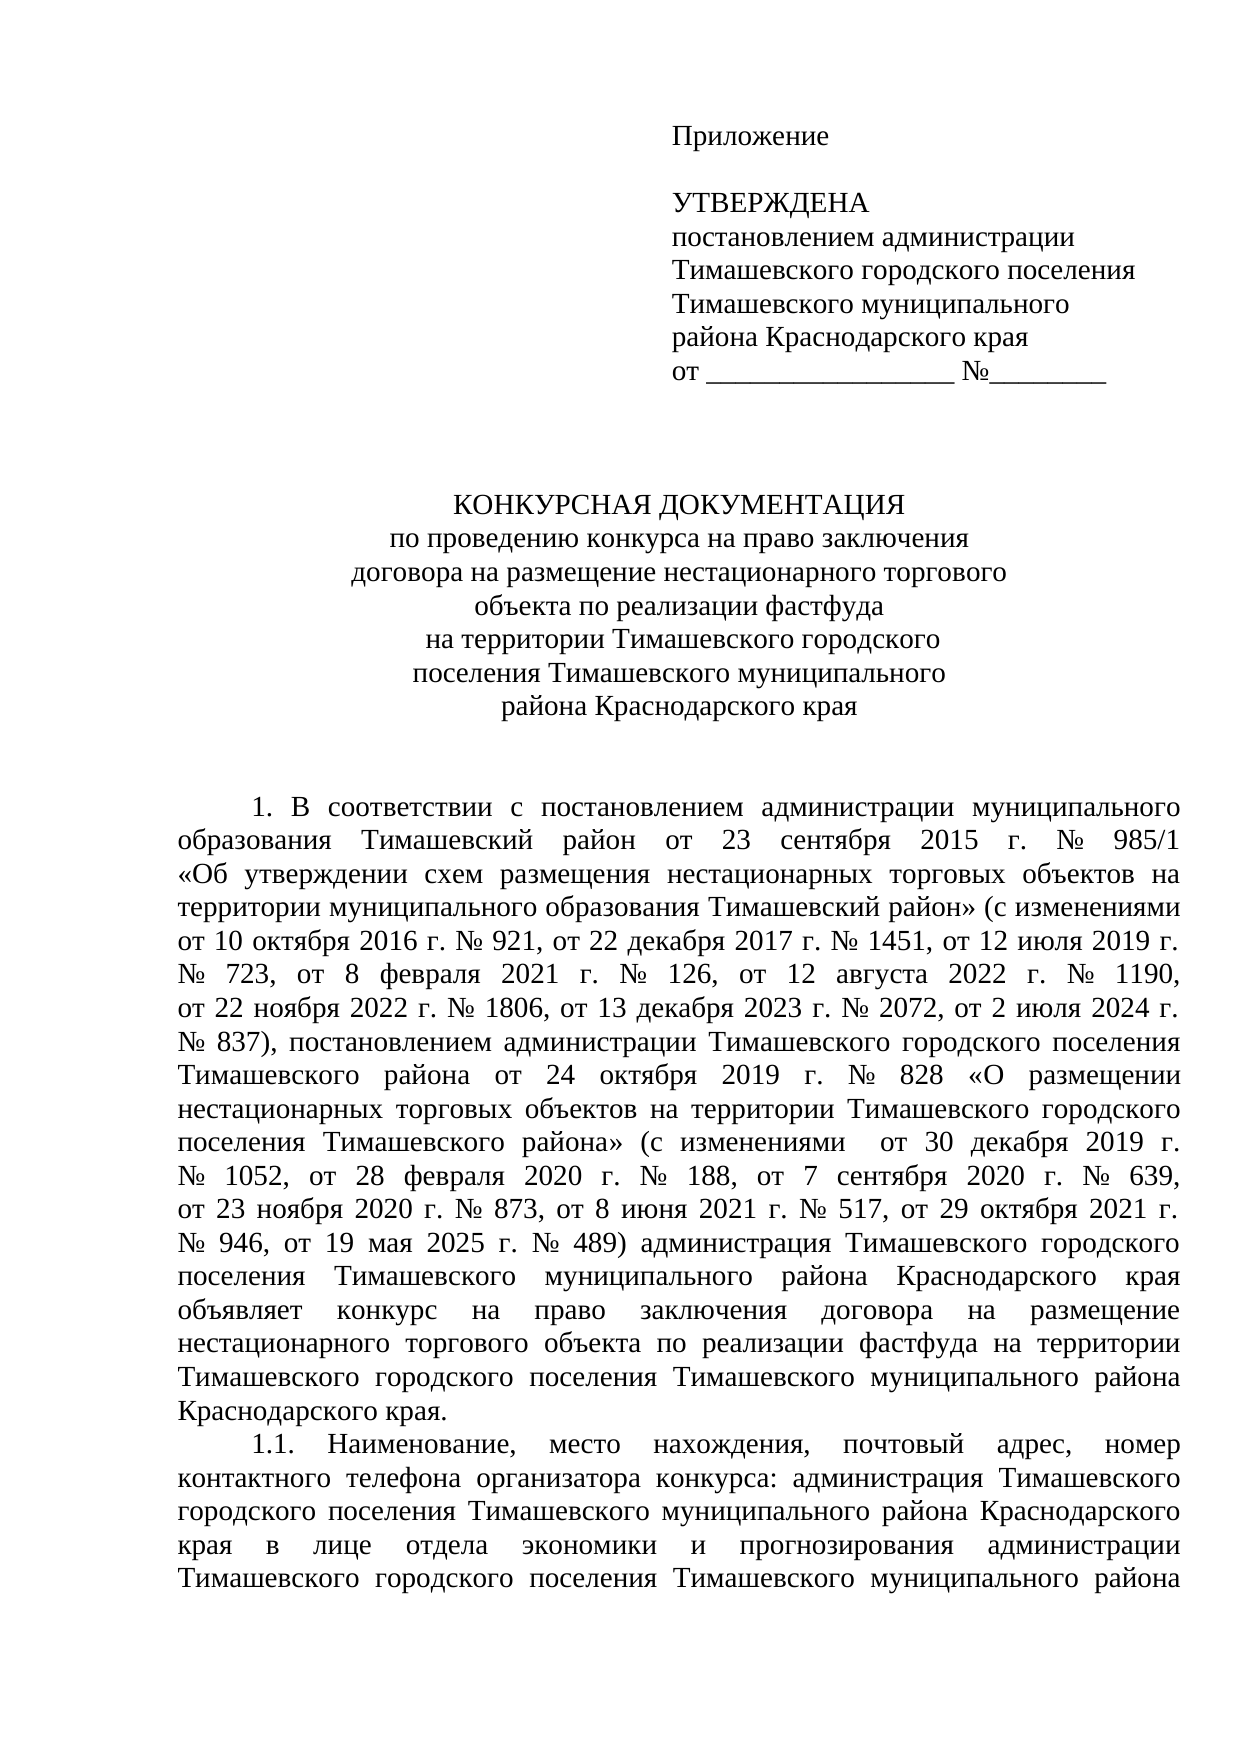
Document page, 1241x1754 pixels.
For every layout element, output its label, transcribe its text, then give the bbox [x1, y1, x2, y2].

text Тимашевского городского поселения [650, 252, 1181, 286]
text от _________________ №________ [650, 353, 1181, 386]
text Приложение [650, 118, 1181, 152]
text на территории Тимашевского городского [177, 621, 1181, 655]
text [177, 1426, 1181, 1594]
text договора на размещение нестационарного торгового [177, 554, 1181, 588]
text постановлением администрации [650, 219, 1181, 252]
text района Краснодарского края [177, 688, 1181, 722]
text поселения Тимашевского муниципального [177, 655, 1181, 688]
text Тимашевского муниципального [650, 286, 1181, 319]
text УТВЕРЖДЕНА [650, 185, 1181, 219]
text КОНКУРСНАЯ ДОКУМЕНТАЦИЯ [177, 487, 1181, 521]
text объекта по реализации фастфуда [177, 588, 1181, 621]
text района Краснодарского края [650, 319, 1181, 353]
text по проведению конкурса на право заключения [177, 521, 1181, 554]
text 1. В соответствии с постановлением администрации муниципального образования Тимашевский район от 23 сентября 2015 г. № 985/1 «Об утверждении схем размещения нестационарных торговых объектов на территории муниципального образования Тимашевский район» (с изменениями от 10 октября 2016 г. № 921, от 22 декабря 2017 г. № 1451, от 12 июля 2019 г. № 723, от 8 февраля 2021 г. № 126, от 12 августа 2022 г. № 1190, от 22 ноября 2022 г. № 1806, от 13 декабря 2023 г. № 2072, от 2 июля 2024 г. № 837), постановлением администрации Тимашевского городского поселения Тимашевского района от 24 октября 2019 г. № 828 «О размещении нестационарных торговых объектов на территории Тимашевского городского поселения Тимашевского района» (с изменениями от 30 декабря 2019 г. № 1052, от 28 февраля 2020 г. № 188, от 7 сентября 2020 г. № 639, от 23 ноября 2020 г. № 873, от 8 июня 2021 г. № 517, от 29 октября 2021 г. № 946, от 19 мая 2025 г. № 489) администрация Тимашевского городского поселения Тимашевского муниципального района Краснодарского края объявляет конкурс на право заключения договора на размещение нестационарного торгового объекта по реализации фастфуда на территории Тимашевского городского поселения Тимашевского муниципального района Краснодарского края. [177, 789, 1181, 1426]
